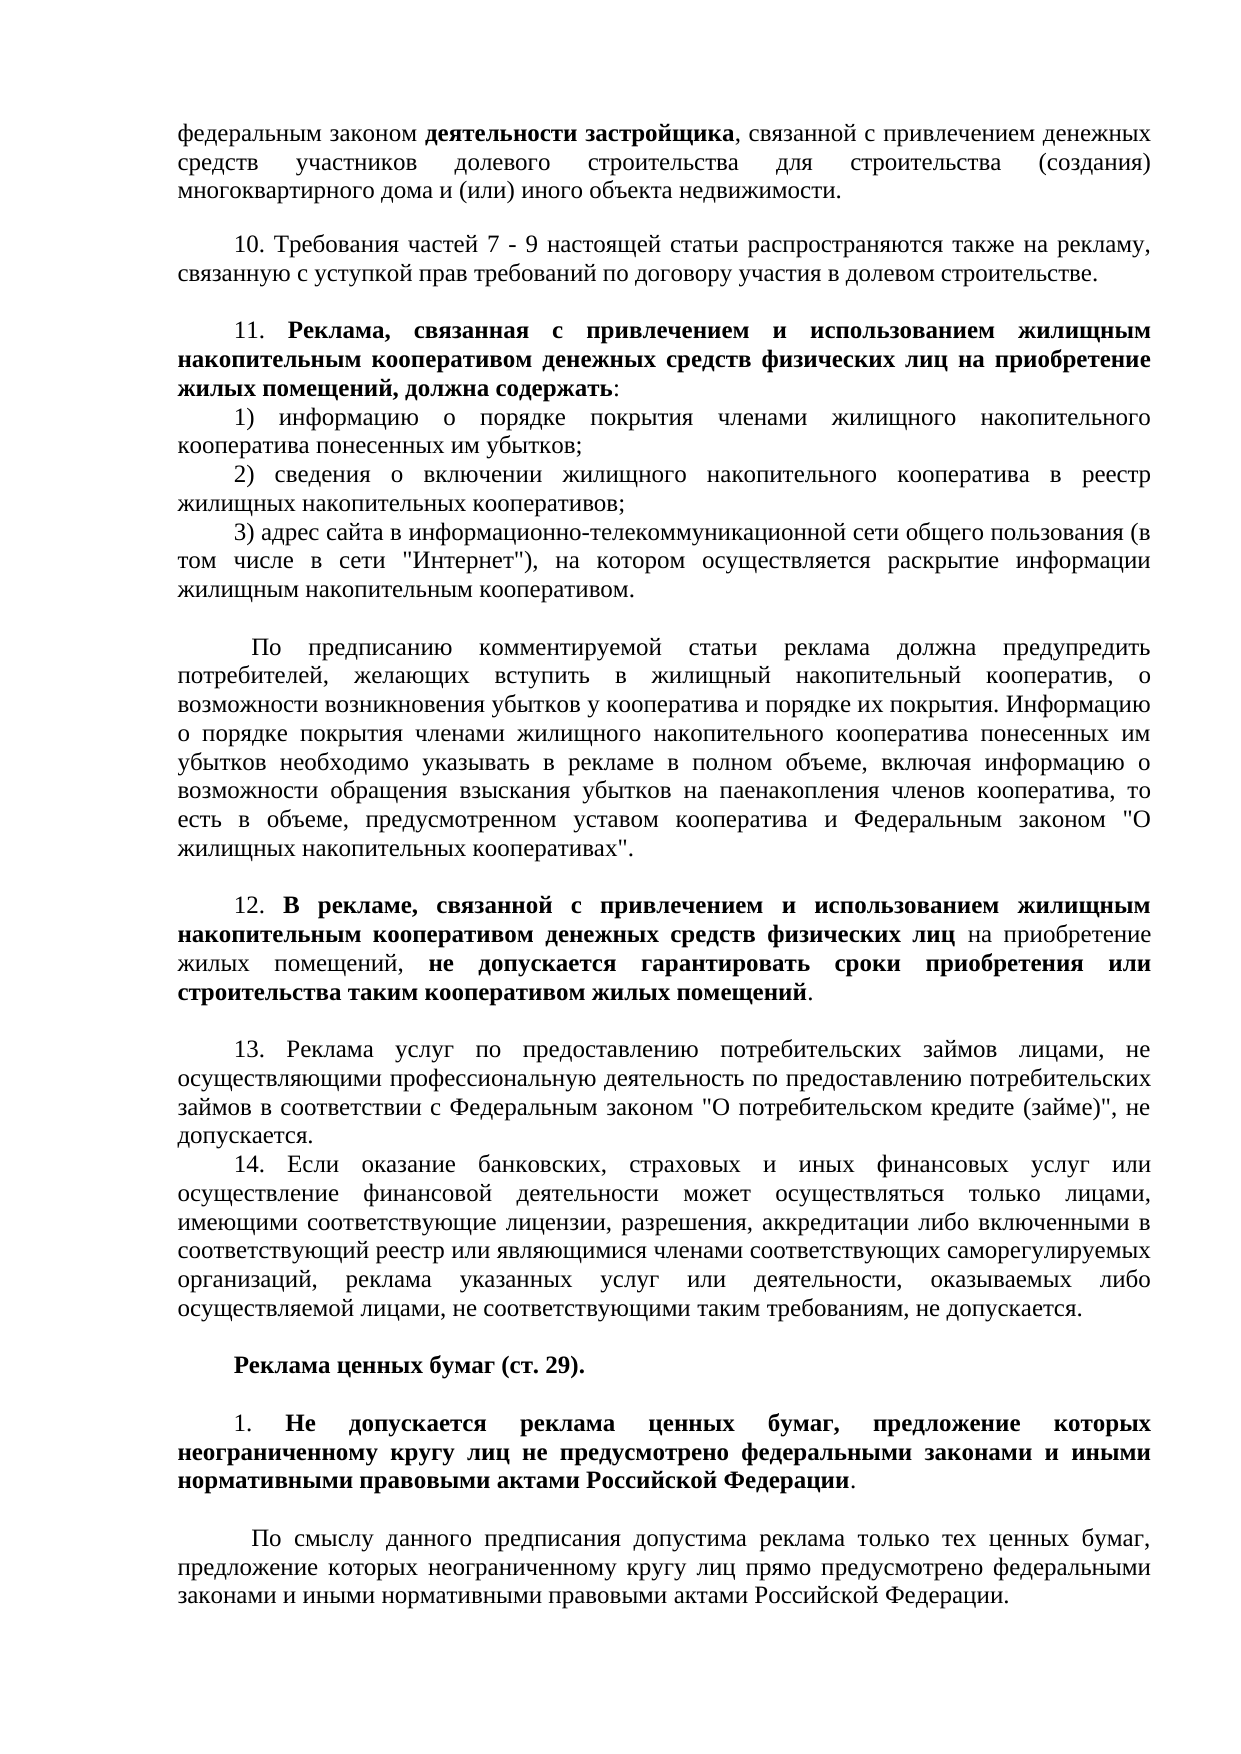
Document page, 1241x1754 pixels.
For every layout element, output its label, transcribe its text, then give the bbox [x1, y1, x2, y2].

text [177, 118, 1152, 204]
text 3) адрес сайта в информационно-телекоммуникационной сети общего пользования (в том числе в сети "Интернет"), на котором осуществляется раскрытие информации жилищным накопительным кооперативом. [177, 517, 1152, 603]
text 13. Реклама услуг по предоставлению потребительских займов лицами, не осуществляющими профессиональную деятельность по предоставлению потребительских займов в соответствии с Федеральным законом "О потребительском кредите (займе)", не допускается. [177, 1034, 1152, 1149]
text По предписанию комментируемой статьи реклама должна предупредить потребителей, желающих вступить в жилищный накопительный кооператив, о возможности возникновения убытков у кооператива и порядке их покрытия. Информацию о порядке покрытия членами жилищного накопительного кооператива понесенных им убытков необходимо указывать в рекламе в полном объеме, включая информацию о возможности обращения взыскания убытков на паенакопления членов кооператива, то есть в объеме, предусмотренном уставом кооператива и Федеральным законом "О жилищных накопительных кооперативах". [177, 632, 1152, 862]
text 11. Реклама, связанная с привлечением и использованием жилищным накопительным кооперативом денежных средств физических лиц на приобретение жилых помещений, должна содержать: [177, 316, 1152, 402]
text 12. В рекламе, связанной с привлечением и использованием жилищным накопительным кооперативом денежных средств физических лиц на приобретение жилых помещений, не допускается гарантировать сроки приобретения или строительства таким кооперативом жилых помещений. [177, 891, 1152, 1006]
text 10. Требования частей 7 - 9 настоящей статьи распространяются также на рекламу, связанную с уступкой прав требований по договору участия в долевом строительстве. [177, 229, 1152, 287]
text 1. Не допускается реклама ценных бумаг, предложение которых неограниченному кругу лиц не предусмотрено федеральными законами и иными нормативными правовыми актами Российской Федерации. [177, 1408, 1152, 1494]
text 14. Если оказание банковских, страховых и иных финансовых услуг или осуществление финансовой деятельности может осуществляться только лицами, имеющими соответствующие лицензии, разрешения, аккредитации либо включенными в соответствующий реестр или являющимися членами соответствующих саморегулируемых организаций, реклама указанных услуг или деятельности, оказываемых либо осуществляемой лицами, не соответствующими таким требованиям, не допускается. [177, 1149, 1152, 1322]
text 1) информацию о порядке покрытия членами жилищного накопительного кооператива понесенных им убытков; [177, 402, 1152, 459]
text По смыслу данного предписания допустима реклама только тех ценных бумаг, предложение которых неограниченному кругу лиц прямо предусмотрено федеральными законами и иными нормативными правовыми актами Российской Федерации. [177, 1523, 1152, 1609]
text 2) сведения о включении жилищного накопительного кооператива в реестр жилищных накопительных кооперативов; [177, 459, 1152, 517]
text Реклама ценных бумаг (ст. 29). [177, 1351, 1152, 1379]
